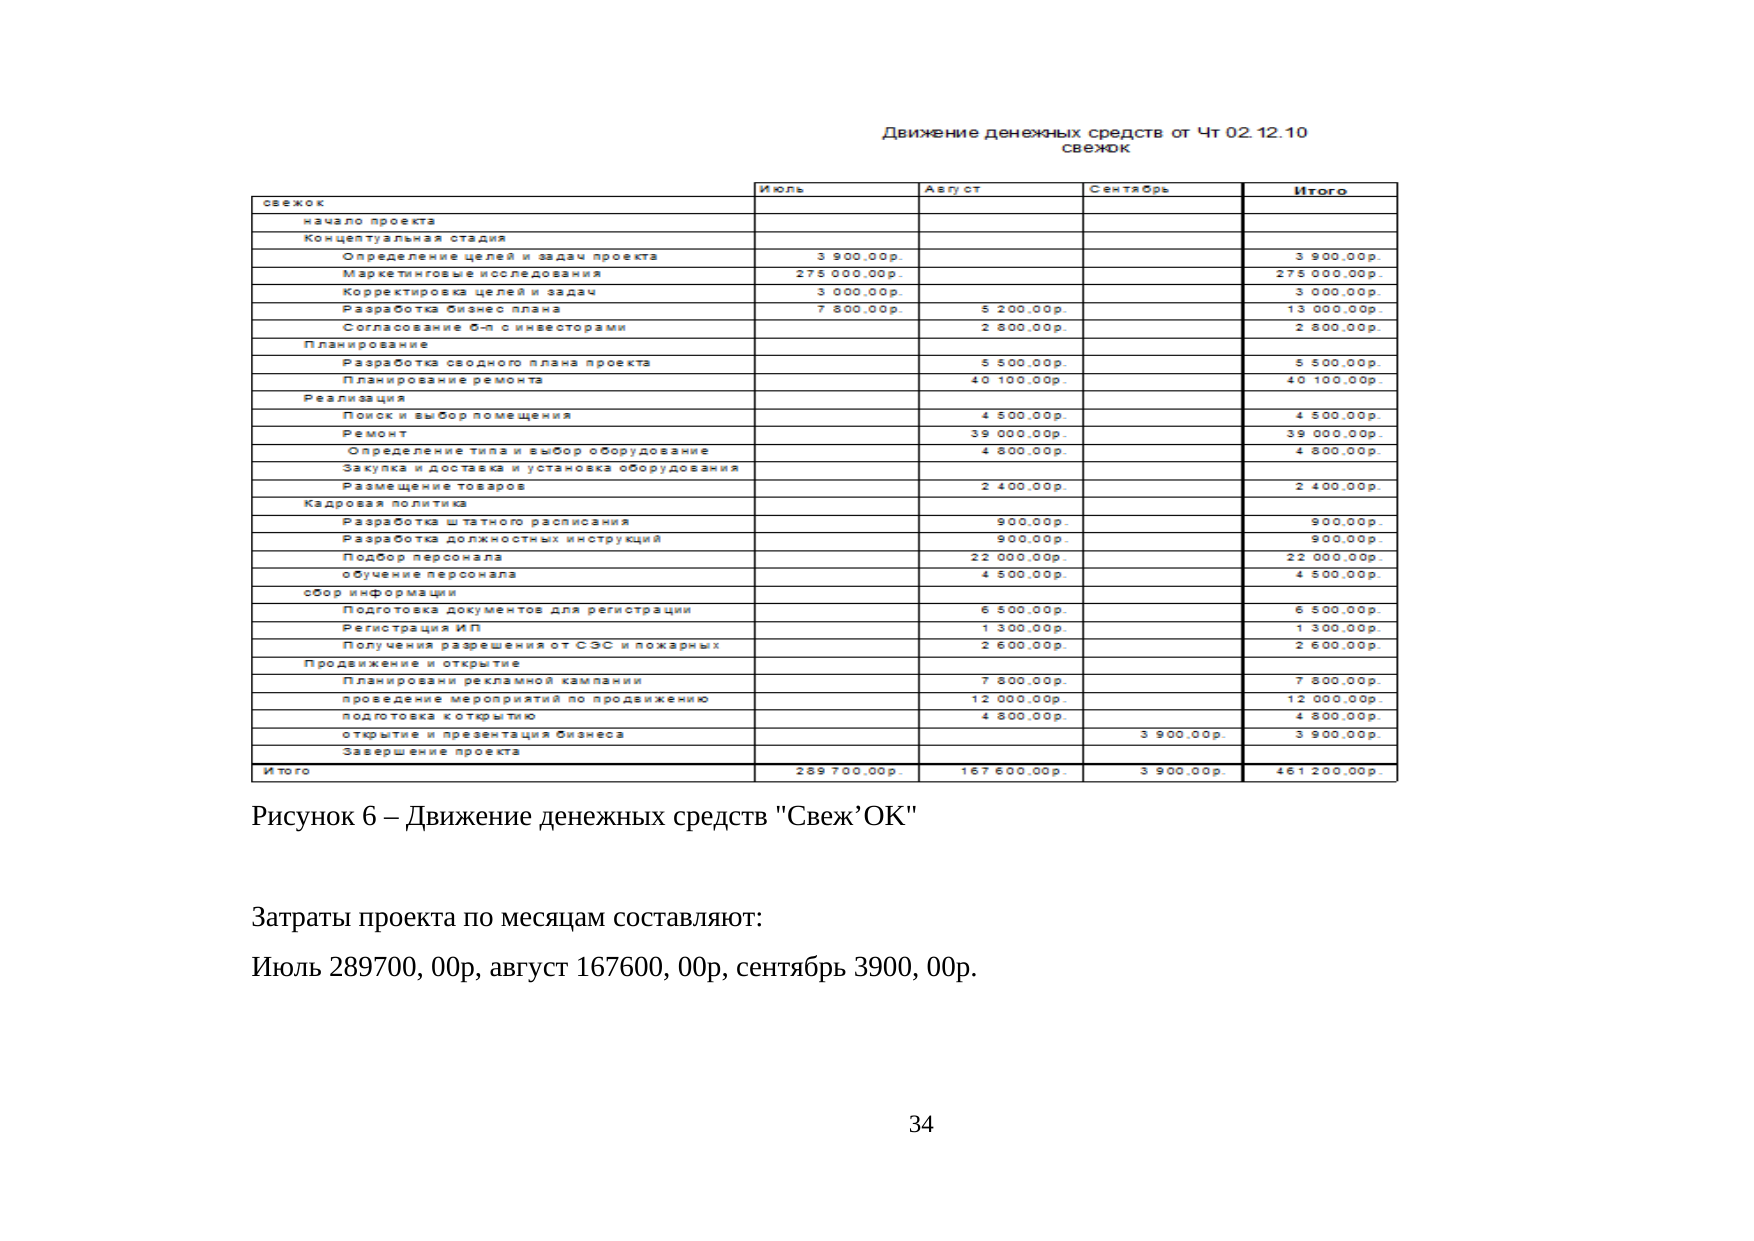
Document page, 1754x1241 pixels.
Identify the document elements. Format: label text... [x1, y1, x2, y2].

picture [251, 118, 1402, 784]
text Затраты проекта по месяцам составляют: [177, 899, 1665, 932]
text Рисунок 6 – Движение денежных средств "Свеж’OK" [177, 798, 1665, 832]
text Июль 289700, 00р, август 167600, 00р, сентябрь 3900, 00р. [177, 949, 1665, 983]
